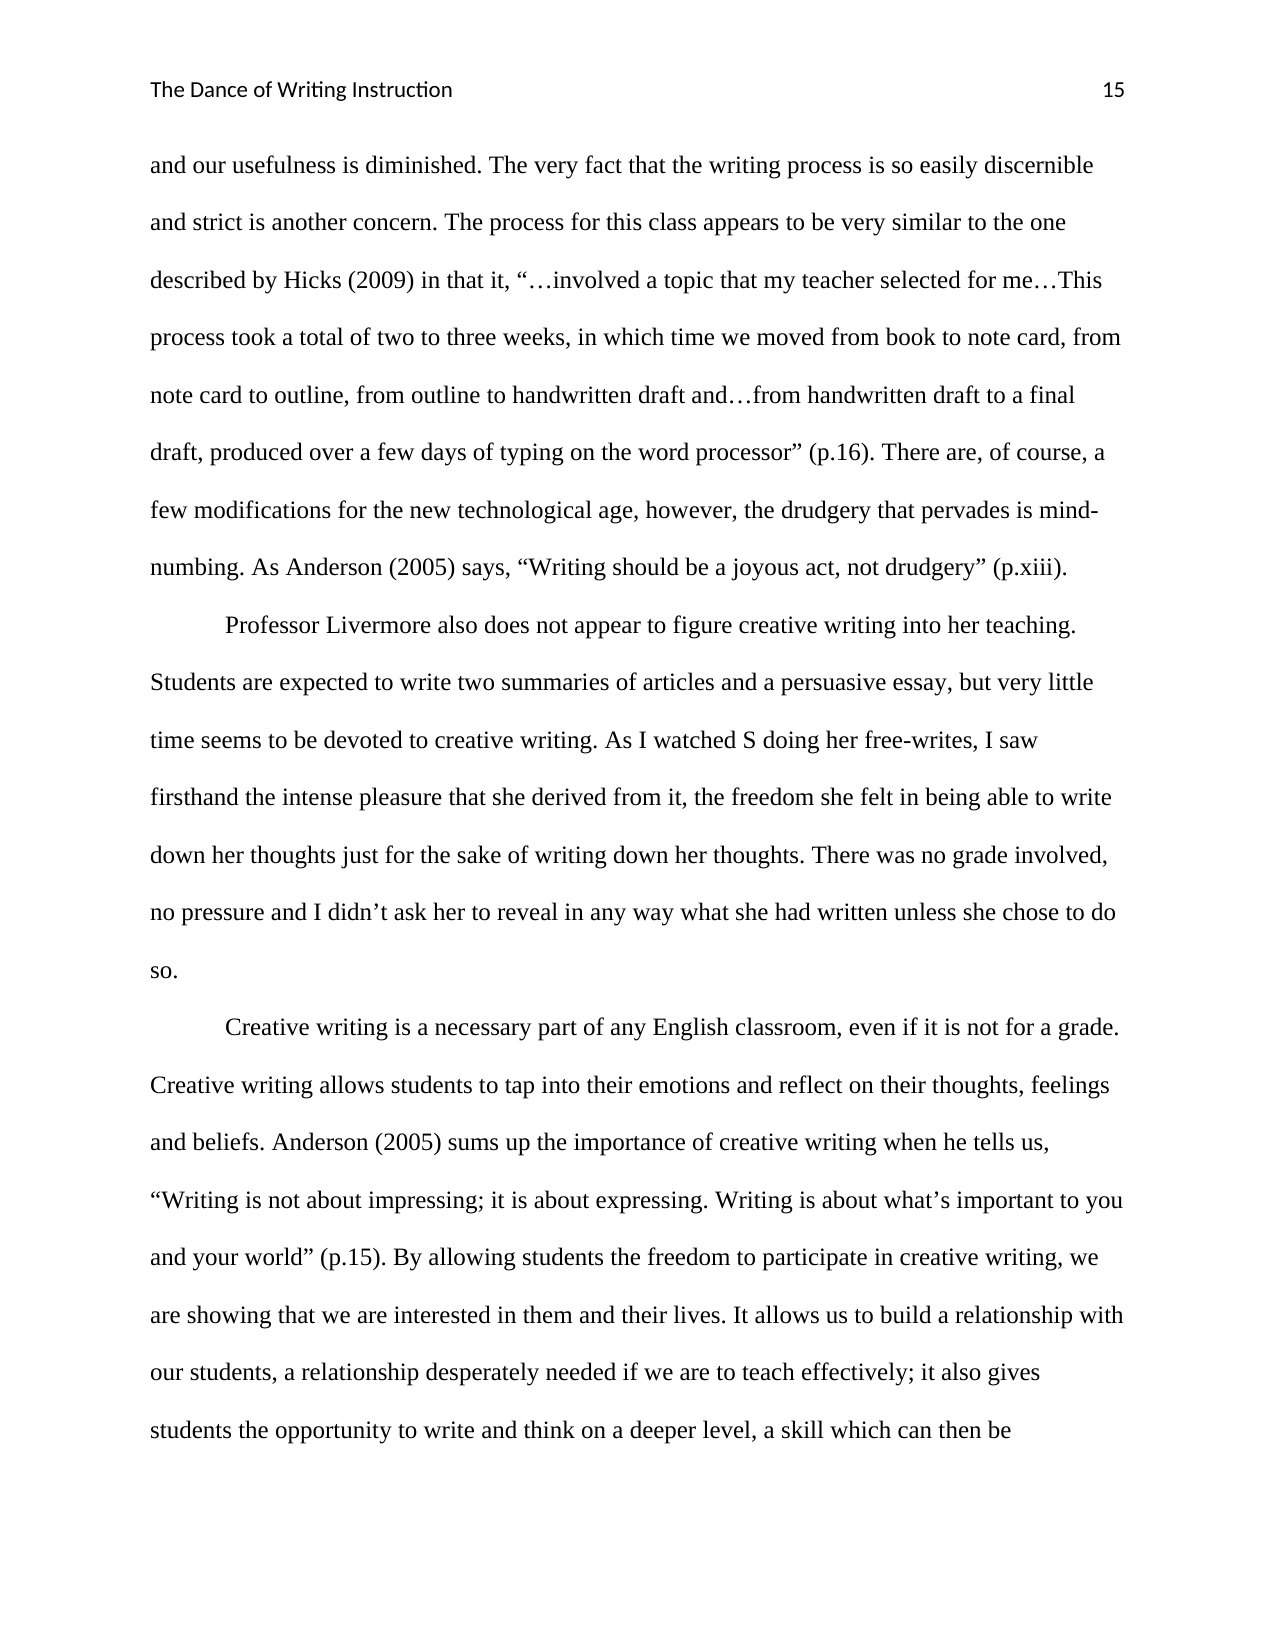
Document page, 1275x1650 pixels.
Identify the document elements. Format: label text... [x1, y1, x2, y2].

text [150, 150, 1125, 581]
text Professor Livermore also does not appear to figure creative writing into her teaching. Students are expected to write two summaries of articles and a persuasive essay, but very little time seems to be devoted to creative writing. As I watched S doing her free-writes, I saw firsthand the intense pleasure that she derived from it, the freedom she felt in being able to write down her thoughts just for the sake of writing down her thoughts. There was no grade involved, no pressure and I didn’t ask her to reveal in any way what she had written unless she chose to do so. [150, 610, 1125, 984]
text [150, 1012, 1125, 1444]
